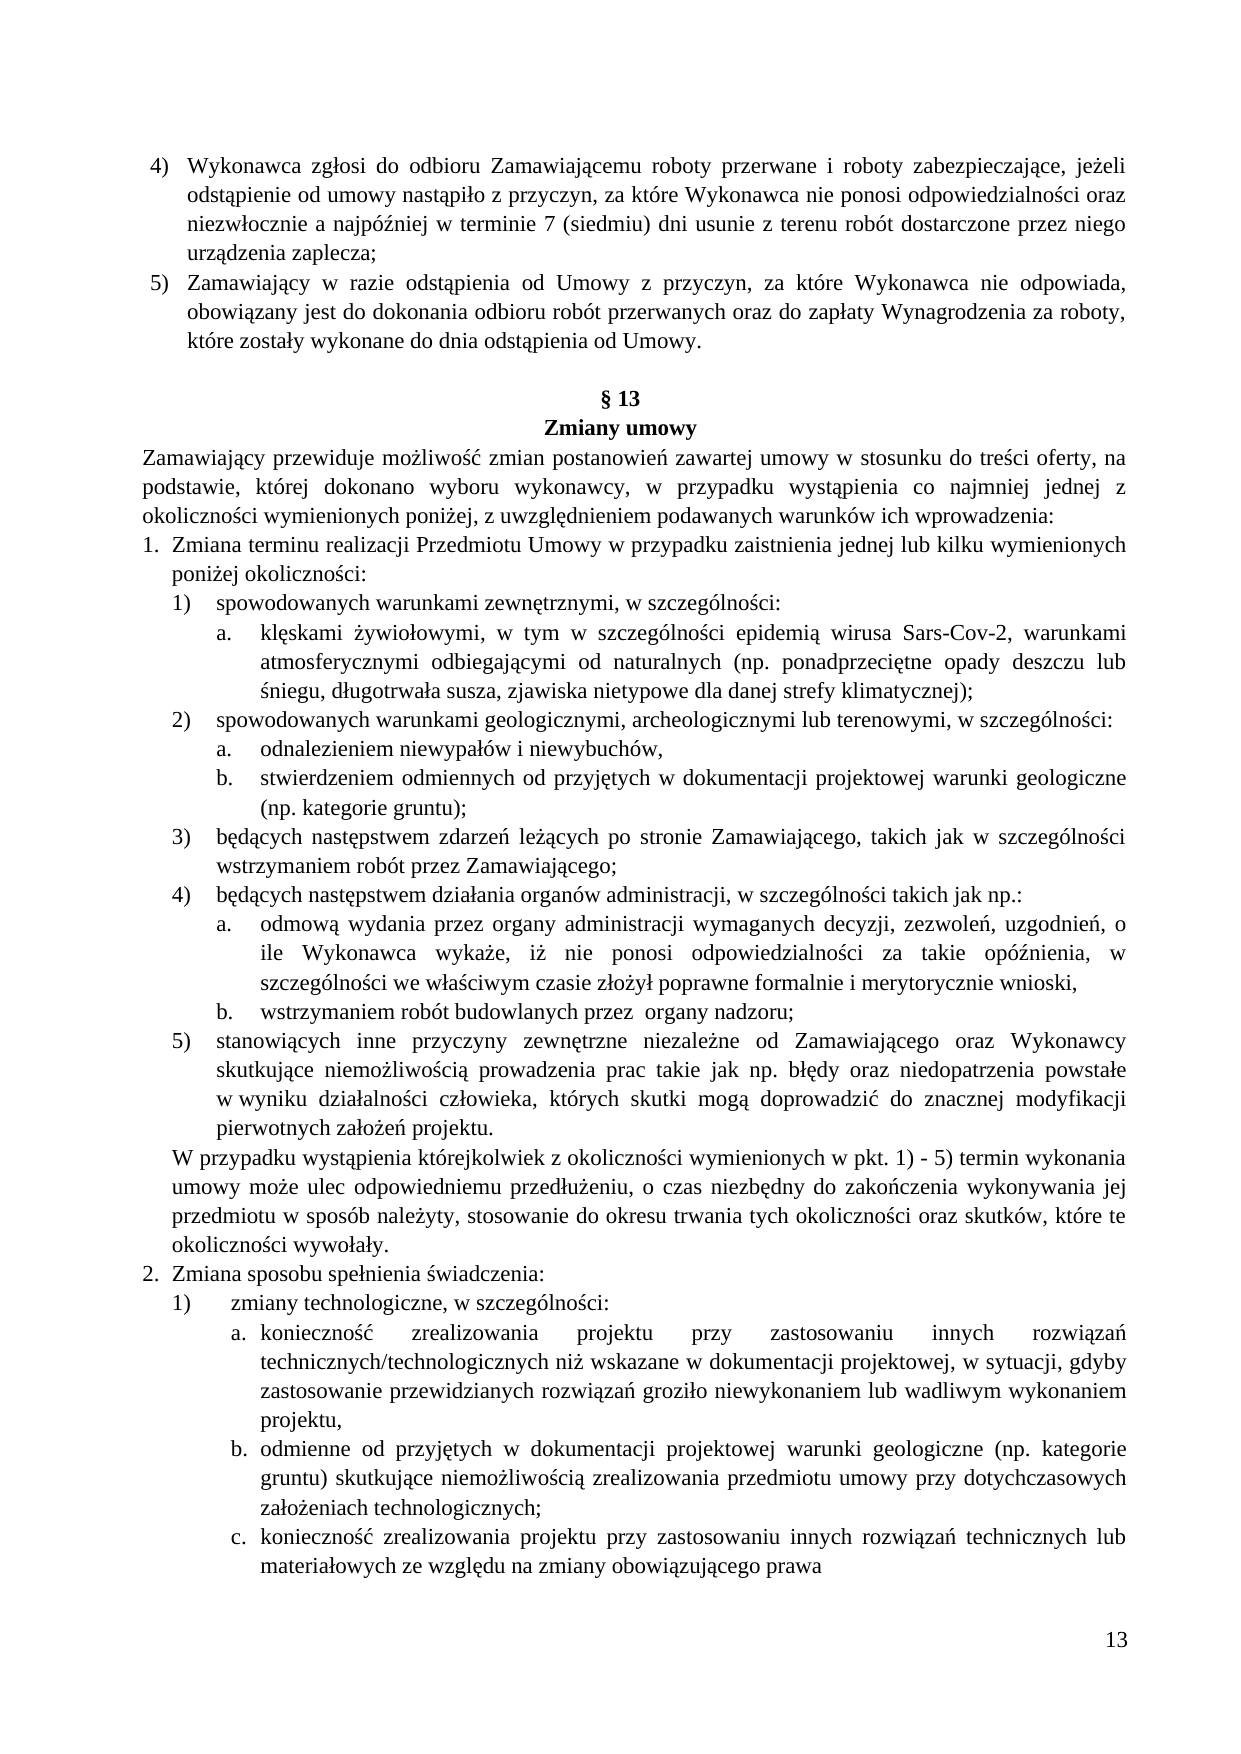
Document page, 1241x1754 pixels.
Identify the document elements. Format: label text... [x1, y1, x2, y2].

text 5) stanowiących inne przyczyny zewnętrzne niezależne od Zamawiającego oraz Wykonawcy skutkujące niemożliwością prowadzenia prac takie jak np. błędy oraz niedopatrzenia powstałe w wyniku działalności człowieka, których skutki mogą doprowadzić do znacznej modyfikacji pierwotnych założeń projektu. [172, 1025, 1128, 1142]
text 1) zmiany technologiczne, w szczególności: [172, 1287, 1128, 1317]
list Zmiany umowy [112, 412, 1128, 442]
text c. konieczność zrealizowania projektu przy zastosowaniu innych rozwiązań technicznych lub materiałowych ze względu na zmiany obowiązującego prawa [231, 1521, 1128, 1579]
text b. wstrzymaniem robót budowlanych przez organy nadzoru; [216, 996, 1128, 1025]
text a. konieczność zrealizowania projektu przy zastosowaniu innych rozwiązań technicznych/technologicznych niż wskazane w dokumentacji projektowej, w sytuacji, gdyby zastosowanie przewidzianych rozwiązań groziło niewykonaniem lub wadliwym wykonaniem projektu, [231, 1317, 1128, 1433]
list Zamawiający w razie odstąpienia od Umowy z przyczyn, za które Wykonawca nie odpowiada, obowiązany jest do dokonania odbioru robót przerwanych oraz do zapłaty Wynagrodzenia za roboty, które zostały wykonane do dnia odstąpienia od Umowy. [150, 267, 1128, 354]
text 1. Zmiana terminu realizacji Przedmiotu Umowy w przypadku zaistnienia jednej lub kilku wymienionych poniżej okoliczności: [142, 529, 1128, 587]
text 3) będących następstwem zdarzeń leżących po stronie Zamawiającego, takich jak w szczególności wstrzymaniem robót przez Zamawiającego; [172, 821, 1128, 879]
text a. klęskami żywiołowymi, w tym w szczególności epidemią wirusa Sars-Cov-2, warunkami atmosferycznymi odbiegającymi od naturalnych (np. ponadprzeciętne opady deszczu lub śniegu, długotrwała susza, zjawiska nietypowe dla danej strefy klimatycznej); [216, 617, 1128, 704]
text W przypadku wystąpienia którejkolwiek z okoliczności wymienionych w pkt. 1) - 5) termin wykonania umowy może ulec odpowiedniemu przedłużeniu, o czas niezbędny do zakończenia wykonywania jej przedmiotu w sposób należyty, stosowanie do okresu trwania tych okoliczności oraz skutków, które te okoliczności wywołały. [172, 1142, 1128, 1258]
text a. odnalezieniem niewypałów i niewybuchów, [216, 733, 1128, 762]
text 2) spowodowanych warunkami geologicznymi, archeologicznymi lub terenowymi, w szczególności: [172, 704, 1128, 733]
text 2. Zmiana sposobu spełnienia świadczenia: [142, 1258, 1128, 1287]
text 1) spowodowanych warunkami zewnętrznymi, w szczególności: [172, 587, 1128, 617]
text Zamawiający przewiduje możliwość zmian postanowień zawartej umowy w stosunku do treści oferty, na podstawie, której dokonano wyboru wykonawcy, w przypadku wystąpienia co najmniej jednej z okoliczności wymienionych poniżej, z uwzględnieniem podawanych warunków ich wprowadzenia: [142, 442, 1128, 529]
text § 13 [112, 383, 1128, 412]
text b. stwierdzeniem odmiennych od przyjętych w dokumentacji projektowej warunki geologiczne (np. kategorie gruntu); [216, 762, 1128, 821]
text b. odmienne od przyjętych w dokumentacji projektowej warunki geologiczne (np. kategorie gruntu) skutkujące niemożliwością zrealizowania przedmiotu umowy przy dotychczasowych założeniach technologicznych; [231, 1433, 1128, 1521]
text a. odmową wydania przez organy administracji wymaganych decyzji, zezwoleń, uzgodnień, o ile Wykonawca wykaże, iż nie ponosi odpowiedzialności za takie opóźnienia, w szczególności we właściwym czasie złożył poprawne formalnie i merytorycznie wnioski, [216, 908, 1128, 996]
list Wykonawca zgłosi do odbioru Zamawiającemu roboty przerwane i roboty zabezpieczające, jeżeli odstąpienie od umowy nastąpiło z przyczyn, za które Wykonawca nie ponosi odpowiedzialności oraz niezwłocznie a najpóźniej w terminie 7 (siedmiu) dni usunie z terenu robót dostarczone przez niego urządzenia zaplecza; [150, 150, 1128, 267]
text 4) będących następstwem działania organów administracji, w szczególności takich jak np.: [172, 879, 1128, 908]
